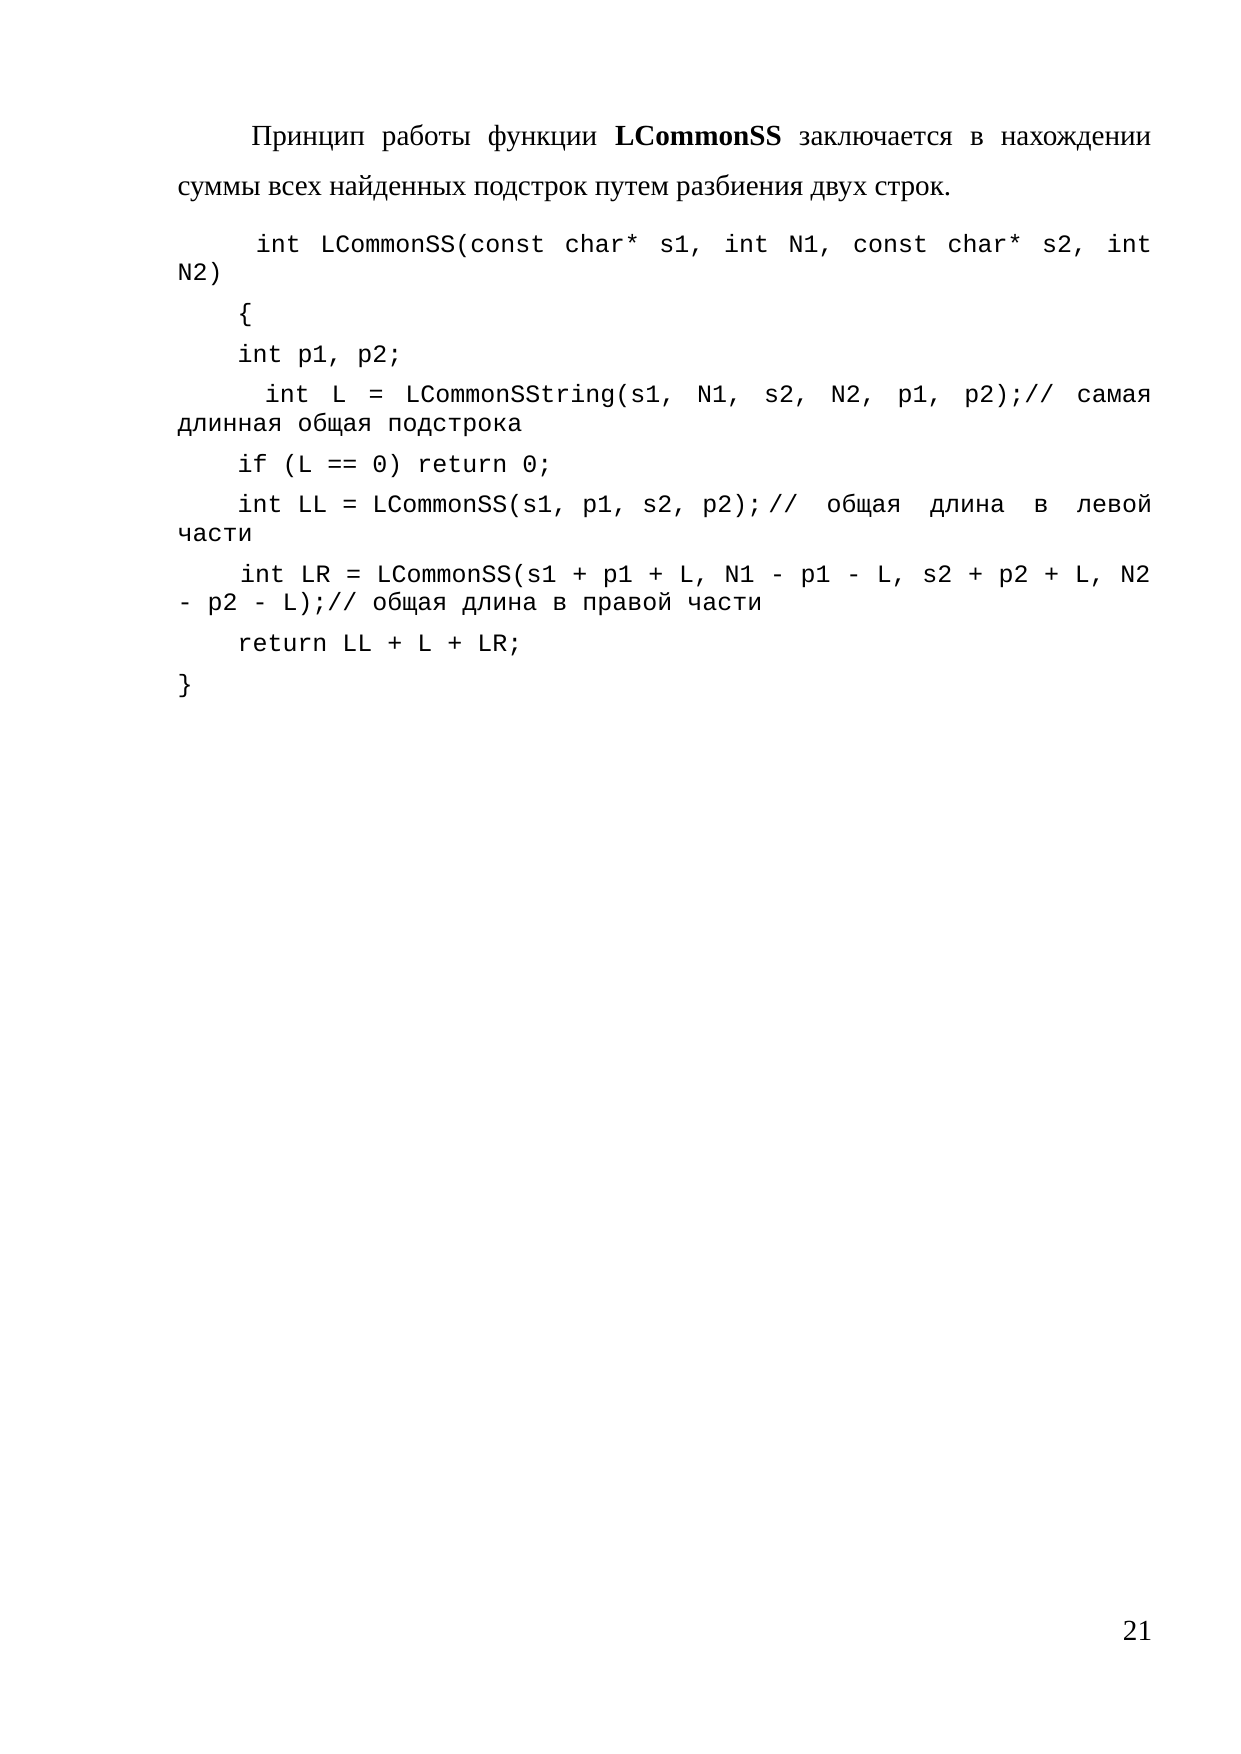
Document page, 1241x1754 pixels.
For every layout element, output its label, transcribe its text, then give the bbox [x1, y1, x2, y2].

text int L = LCommonSString(s1, N1, s2, N2, p1, p2);// самая длинная общая подстрока [177, 382, 1152, 439]
text { [177, 300, 1152, 329]
text } [177, 671, 1152, 699]
text int LR = LCommonSS(s1 + p1 + L, N1 - p1 - L, s2 + p2 + L, N2 - p2 - L);// общая длина в правой части [177, 561, 1152, 618]
text if (L == 0) return 0; [177, 451, 1152, 479]
text int LCommonSS(const char* s1, int N1, const char* s2, int N2) [177, 231, 1152, 288]
text int LL = LCommonSS(s1, p1, s2, p2); // общая длина в левой части [177, 492, 1152, 549]
text return LL + L + LR; [177, 630, 1152, 659]
text int p1, p2; [177, 341, 1152, 369]
text Принцип работы функции LCommonSS заключается в нахождении суммы всех найденных подстрок путем разбиения двух строк. [177, 118, 1152, 202]
